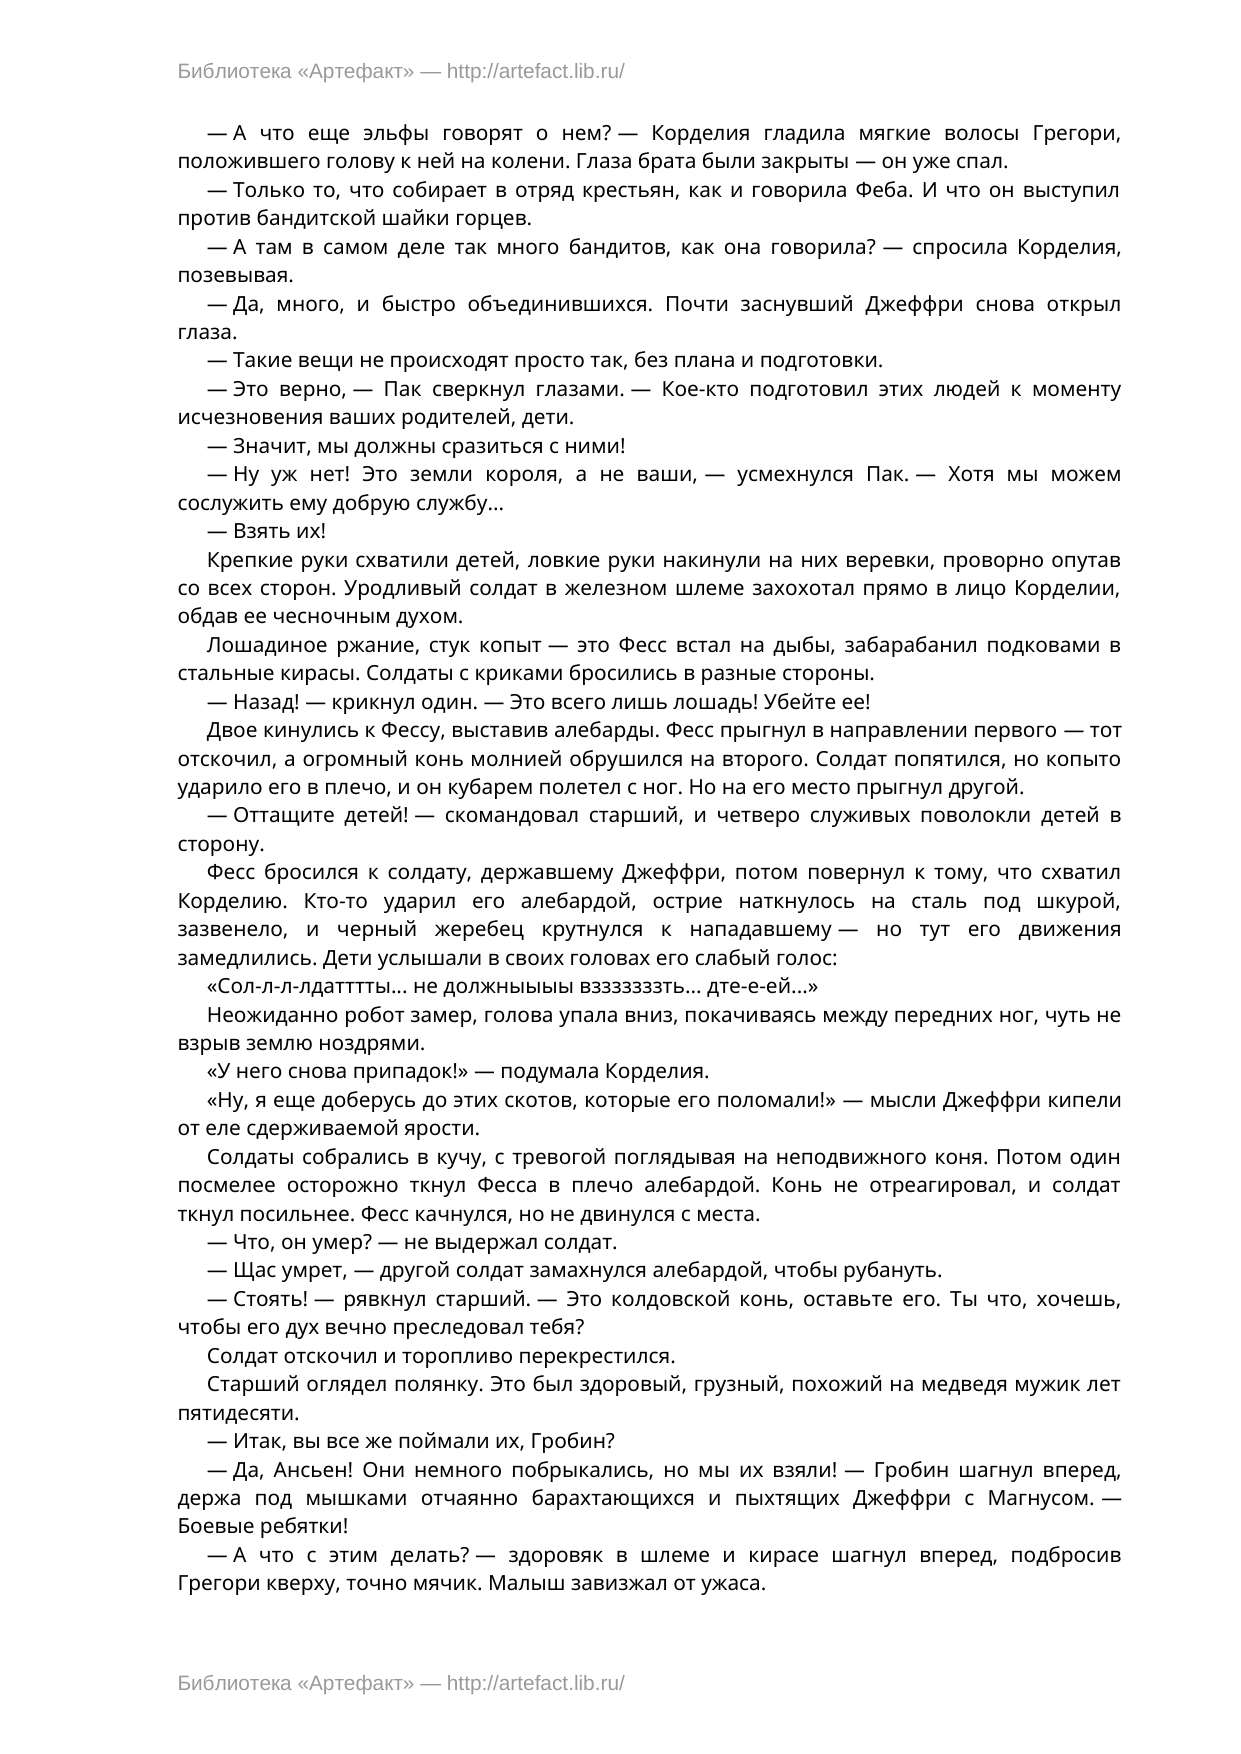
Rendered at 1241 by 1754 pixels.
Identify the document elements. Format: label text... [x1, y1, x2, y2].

text — А что еще эльфы говорят о нем? — Корделия гладила мягкие волосы Грегори, положившего голову к ней на колени. Глаза брата были закрыты — он уже спал. [177, 118, 1122, 175]
text Солдат отскочил и торопливо перекрестился. [177, 1341, 1122, 1369]
text — Итак, вы все же поймали их, Гробин? [177, 1426, 1122, 1455]
text «У него снова припадок!» — подумала Корделия. [177, 1057, 1122, 1085]
text Лошадиное ржание, стук копыт — это Фесс встал на дыбы, забарабанил подковами в стальные кирасы. Солдаты с криками бросились в разные стороны. [177, 630, 1122, 687]
text — А там в самом деле так много бандитов, как она говорила? — спросила Корделия, позевывая. [177, 232, 1122, 289]
text — Оттащите детей! — скомандовал старший, и четверо служивых поволокли детей в сторону. [177, 801, 1122, 857]
text — Стоять! — рявкнул старший. — Это колдовской конь, оставьте его. Ты что, хочешь, чтобы его дух вечно преследовал тебя? [177, 1284, 1122, 1341]
text — Ну уж нет! Это земли короля, а не ваши, — усмехнулся Пак. — Хотя мы можем сослужить ему добрую службу... [177, 459, 1122, 516]
text — Да, Ансьен! Они немного побрыкались, но мы их взяли! — Гробин шагнул вперед, держа под мышками отчаянно барахтающихся и пыхтящих Джеффри с Магнусом. — Боевые ребятки! [177, 1455, 1122, 1540]
text «Сол-л-л-лдатттты... не должныыыы взззззззть... дте-е-ей...» [177, 971, 1122, 1000]
text — Назад! — крикнул один. — Это всего лишь лошадь! Убейте ее! [177, 687, 1122, 715]
text Двое кинулись к Фессу, выставив алебарды. Фесс прыгнул в направлении первого — тот отскочил, а огромный конь молнией обрушился на второго. Солдат попятился, но копыто ударило его в плечо, и он кубарем полетел с ног. Но на его место прыгнул другой. [177, 715, 1122, 801]
text Фесс бросился к солдату, державшему Джеффри, потом повернул к тому, что схватил Корделию. Кто-то ударил его алебардой, острие наткнулось на сталь под шкурой, зазвенело, и черный жеребец крутнулся к нападавшему — но тут его движения замедлились. Дети услышали в своих головах его слабый голос: [177, 857, 1122, 971]
text Крепкие руки схватили детей, ловкие руки накинули на них веревки, проворно опутав со всех сторон. Уродливый солдат в железном шлеме захохотал прямо в лицо Корделии, обдав ее чесночным духом. [177, 545, 1122, 630]
text Неожиданно робот замер, голова упала вниз, покачиваясь между передних ног, чуть не взрыв землю ноздрями. [177, 1000, 1122, 1057]
text — Такие вещи не происходят просто так, без плана и подготовки. [177, 346, 1122, 374]
text Старший оглядел полянку. Это был здоровый, грузный, похожий на медведя мужик лет пятидесяти. [177, 1369, 1122, 1426]
text — Только то, что собирает в отряд крестьян, как и говорила Феба. И что он выступил против бандитской шайки горцев. [177, 175, 1122, 232]
text — Щас умрет, — другой солдат замахнулся алебардой, чтобы рубануть. [177, 1256, 1122, 1284]
text Солдаты собрались в кучу, с тревогой поглядывая на неподвижного коня. Потом один посмелее осторожно ткнул Фесса в плечо алебардой. Конь не отреагировал, и солдат ткнул посильнее. Фесс качнулся, но не двинулся с места. [177, 1142, 1122, 1227]
text — Значит, мы должны сразиться с ними! [177, 431, 1122, 459]
text — Взять их! [177, 516, 1122, 545]
text — Что, он умер? — не выдержал солдат. [177, 1227, 1122, 1256]
text — Это верно, — Пак сверкнул глазами. — Кое-кто подготовил этих людей к моменту исчезновения ваших родителей, дети. [177, 374, 1122, 431]
text — А что с этим делать? — здоровяк в шлеме и кирасе шагнул вперед, подбросив Грегори кверху, точно мячик. Малыш завизжал от ужаса. [177, 1540, 1122, 1597]
text «Ну, я еще доберусь до этих скотов, которые его поломали!» — мысли Джеффри кипели от еле сдерживаемой ярости. [177, 1085, 1122, 1142]
text — Да, много, и быстро объединившихся. Почти заснувший Джеффри снова открыл глаза. [177, 289, 1122, 346]
